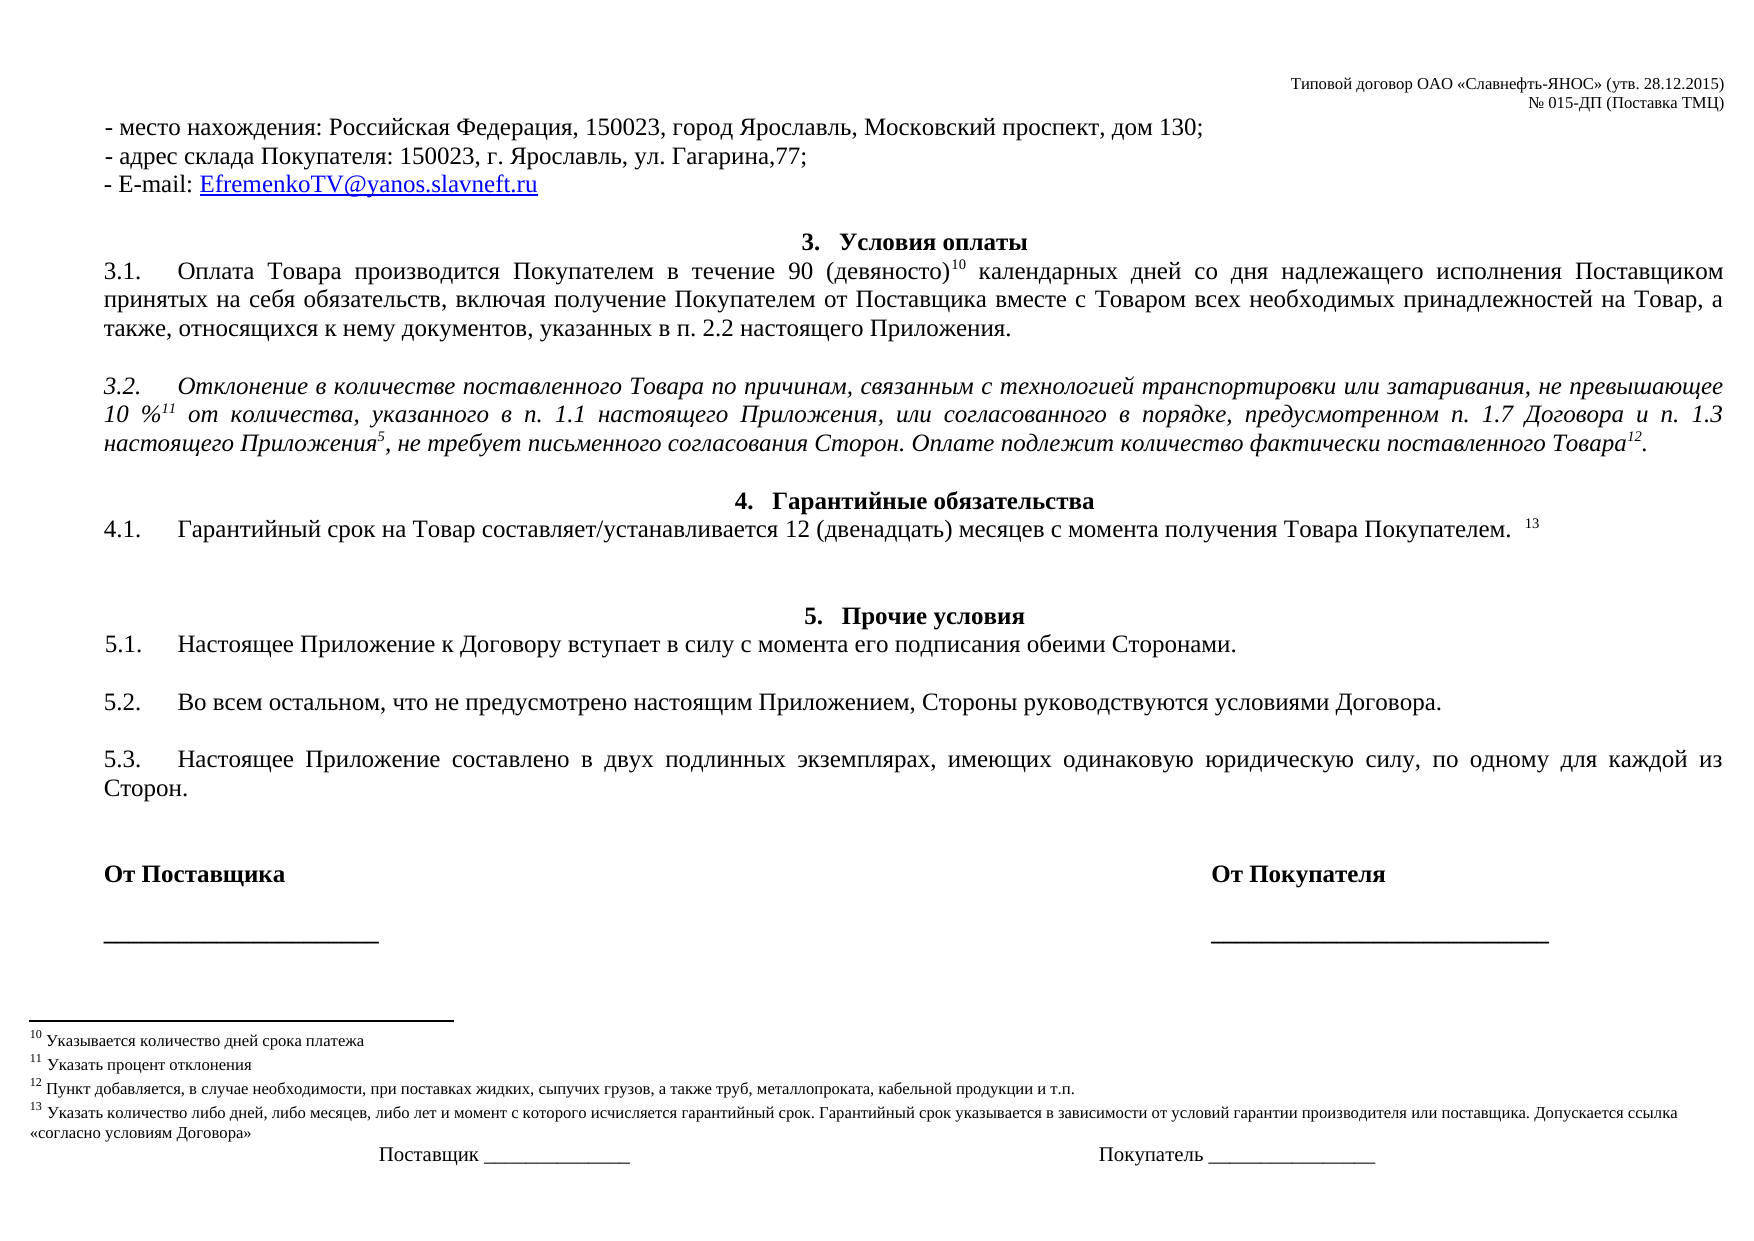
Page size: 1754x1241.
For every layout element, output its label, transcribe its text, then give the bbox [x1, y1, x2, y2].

text 3.1. Оплата Товара производится Покупателем в течение 90 (девяносто) календарных дней со дня надлежащего исполнения Поставщиком принятых на себя обязательств, включая получение Покупателем от Поставщика вместе с Товаром всех необходимых принадлежностей на Товар, а также, относящихся к нему документов, указанных в п. 2.2 настоящего Приложения. [103, 256, 1724, 342]
text 5.2. Во всем остальном, что не предусмотрено настоящим Приложением, Стороны руководствуются условиями Договора. [103, 687, 1724, 716]
list - место нахождения: Российская Федерация, 150023, город Ярославль, Московский проспект, дом 130; [104, 112, 1724, 141]
list Гарантийные обязательства [104, 486, 1724, 514]
text От Поставщика От Покупателя [103, 859, 1724, 888]
text - E-mail: EfremenkoTV@yanos.slavneft.ru [103, 169, 1724, 198]
text 5.3. Настоящее Приложение составлено в двух подлинных экземплярах, имеющих одинаковую юридическую силу, по одному для каждой из Сторон. [103, 744, 1724, 802]
list Прочие условия [104, 601, 1724, 629]
text ______________________ ___________________________ [103, 917, 1724, 946]
text 3.2. Отклонение в количестве поставленного Товара по причинам, связанным с технологией транспортировки или затаривания, не превышающее 10 % от количества, указанного в п. 1.1 настоящего Приложения, или согласованного в порядке, предусмотренном п. 1.7 Договора и п. 1.3 настоящего Приложения5, не требует письменного согласования Сторон. Оплате подлежит количество фактически поставленного Товара. [103, 371, 1724, 457]
text 5.1. Настоящее Приложение к Договору вступает в силу с момента его подписания обеими Сторонами. [104, 629, 1724, 658]
list Условия оплаты [104, 227, 1724, 256]
list - адрес склада Покупателя: 150023, г. Ярославль, ул. Гагарина,77; [104, 141, 1724, 169]
text 4.1. Гарантийный срок на Товар составляет/устанавливается 12 (двенадцать) месяцев с момента получения Товара Покупателем. [89, 514, 1724, 543]
